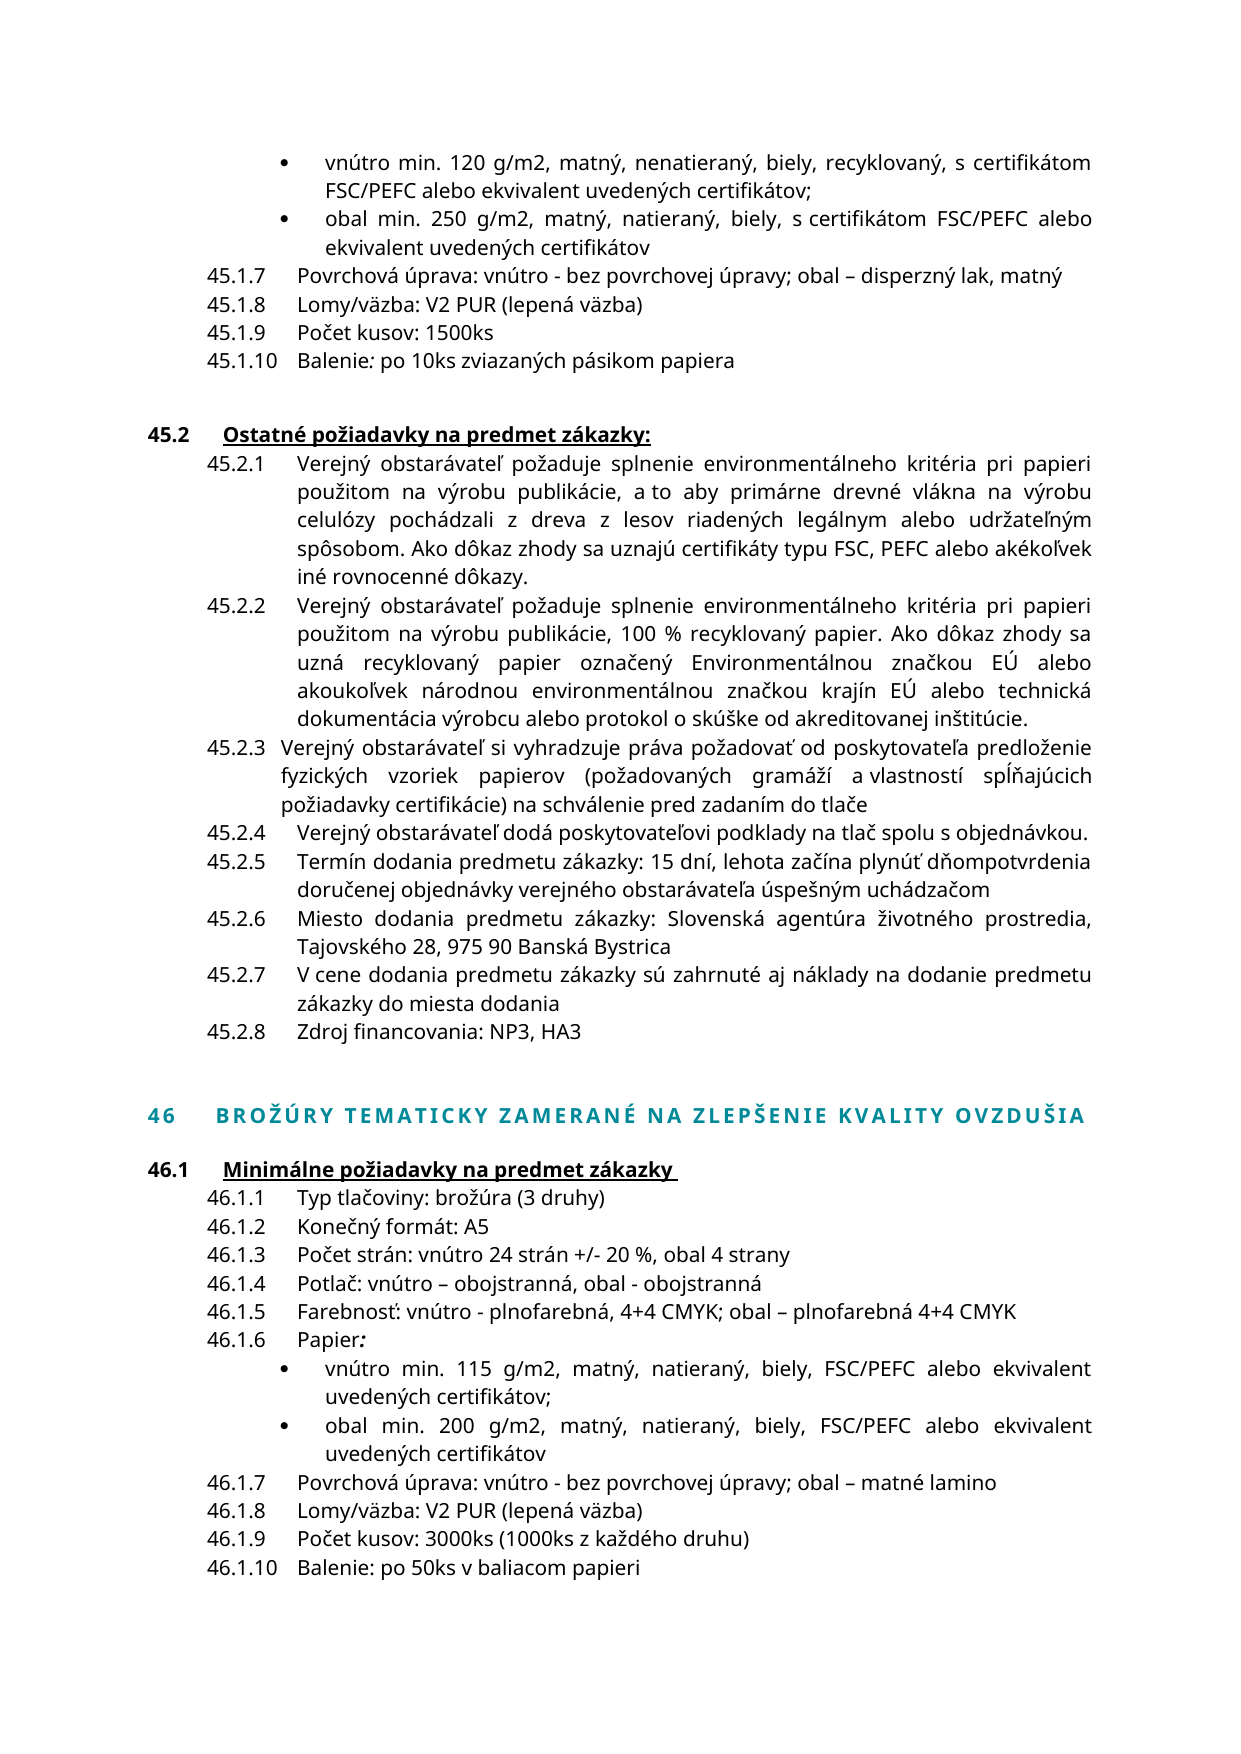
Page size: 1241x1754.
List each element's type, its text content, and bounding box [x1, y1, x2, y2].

list Ostatné požiadavky na predmet zákazky: [148, 420, 1093, 449]
subtitle Potlač: vnútro – obojstranná, obal - obojstranná [207, 1269, 1093, 1297]
subtitle Typ tlačoviny: brožúra (3 druhy) [207, 1183, 1093, 1212]
subtitle Brožúry tematicky zamerané na zlepšenie kvality ovzdušia [148, 1101, 1093, 1130]
subtitle Zdroj financovania: NP3, HA3 [207, 1017, 1093, 1046]
subtitle Lomy/väzba: V2 PUR (lepená väzba) [207, 1496, 1093, 1524]
subtitle Farebnosť: vnútro - plnofarebná, 4+4 CMYK; obal – plnofarebná 4+4 CMYK [207, 1297, 1093, 1326]
subtitle Verejný obstarávateľ si vyhradzuje práva požadovať od poskytovateľa predloženie fyzických vzoriek papierov (požadovaných gramáží a vlastností spĺňajúcich požiadavky certifikácie) na schválenie pred zadaním do tlače [207, 733, 1093, 818]
list vnútro min. 115 g/m2, matný, natieraný, biely, FSC/PEFC alebo ekvivalent uvedených certifikátov; [281, 1354, 1093, 1411]
subtitle Verejný obstarávateľ dodá poskytovateľovi podklady na tlač spolu s objednávkou. [207, 818, 1093, 847]
list obal min. 200 g/m2, matný, natieraný, biely, FSC/PEFC alebo ekvivalent uvedených certifikátov [281, 1411, 1093, 1468]
subtitle Miesto dodania predmetu zákazky: Slovenská agentúra životného prostredia, Tajovského 28, 975 90 Banská Bystrica [207, 904, 1093, 961]
subtitle Počet kusov: 3000ks (1000ks z každého druhu) [207, 1524, 1093, 1553]
subtitle Balenie: po 10ks zviazaných pásikom papiera [207, 347, 1093, 375]
list vnútro min. 120 g/m2, matný, nenatieraný, biely, recyklovaný, s certifikátom FSC/PEFC alebo ekvivalent uvedených certifikátov; [281, 148, 1093, 204]
list Minimálne požiadavky na predmet zákazky [148, 1155, 1093, 1183]
subtitle Termín dodania predmetu zákazky: 15 dní, lehota začína plynúť dňompotvrdenia doručenej objednávky verejného obstarávateľa úspešným uchádzačom [207, 847, 1093, 904]
subtitle Povrchová úprava: vnútro - bez povrchovej úpravy; obal – matné lamino [207, 1468, 1093, 1496]
subtitle Verejný obstarávateľ požaduje splnenie environmentálneho kritéria pri papieri použitom na výrobu publikácie, a to aby primárne drevné vlákna na výrobu celulózy pochádzali z dreva z lesov riadených legálnym alebo udržateľným spôsobom. Ako dôkaz zhody sa uznajú certifikáty typu FSC, PEFC alebo akékoľvek iné rovnocenné dôkazy. [207, 449, 1093, 591]
subtitle Papier: [207, 1326, 1093, 1354]
subtitle Lomy/väzba: V2 PUR (lepená väzba) [207, 290, 1093, 318]
subtitle Počet kusov: 1500ks [207, 318, 1093, 347]
list obal min. 250 g/m2, matný, natieraný, biely, s certifikátom FSC/PEFC alebo ekvivalent uvedených certifikátov [281, 204, 1093, 261]
subtitle Povrchová úprava: vnútro - bez povrchovej úpravy; obal – disperzný lak, matný [207, 261, 1093, 290]
subtitle Konečný formát: A5 [207, 1212, 1093, 1240]
subtitle V cene dodania predmetu zákazky sú zahrnuté aj náklady na dodanie predmetu zákazky do miesta dodania [207, 961, 1093, 1017]
subtitle Verejný obstarávateľ požaduje splnenie environmentálneho kritéria pri papieri použitom na výrobu publikácie, 100 % recyklovaný papier. Ako dôkaz zhody sa uzná recyklovaný papier označený Environmentálnou značkou EÚ alebo akoukoľvek národnou environmentálnou značkou krajín EÚ alebo technická dokumentácia výrobcu alebo protokol o skúške od akreditovanej inštitúcie. [207, 591, 1093, 733]
subtitle Počet strán: vnútro 24 strán +/- 20 %, obal 4 strany [207, 1240, 1093, 1269]
subtitle Balenie: po 50ks v baliacom papieri [207, 1553, 1093, 1581]
